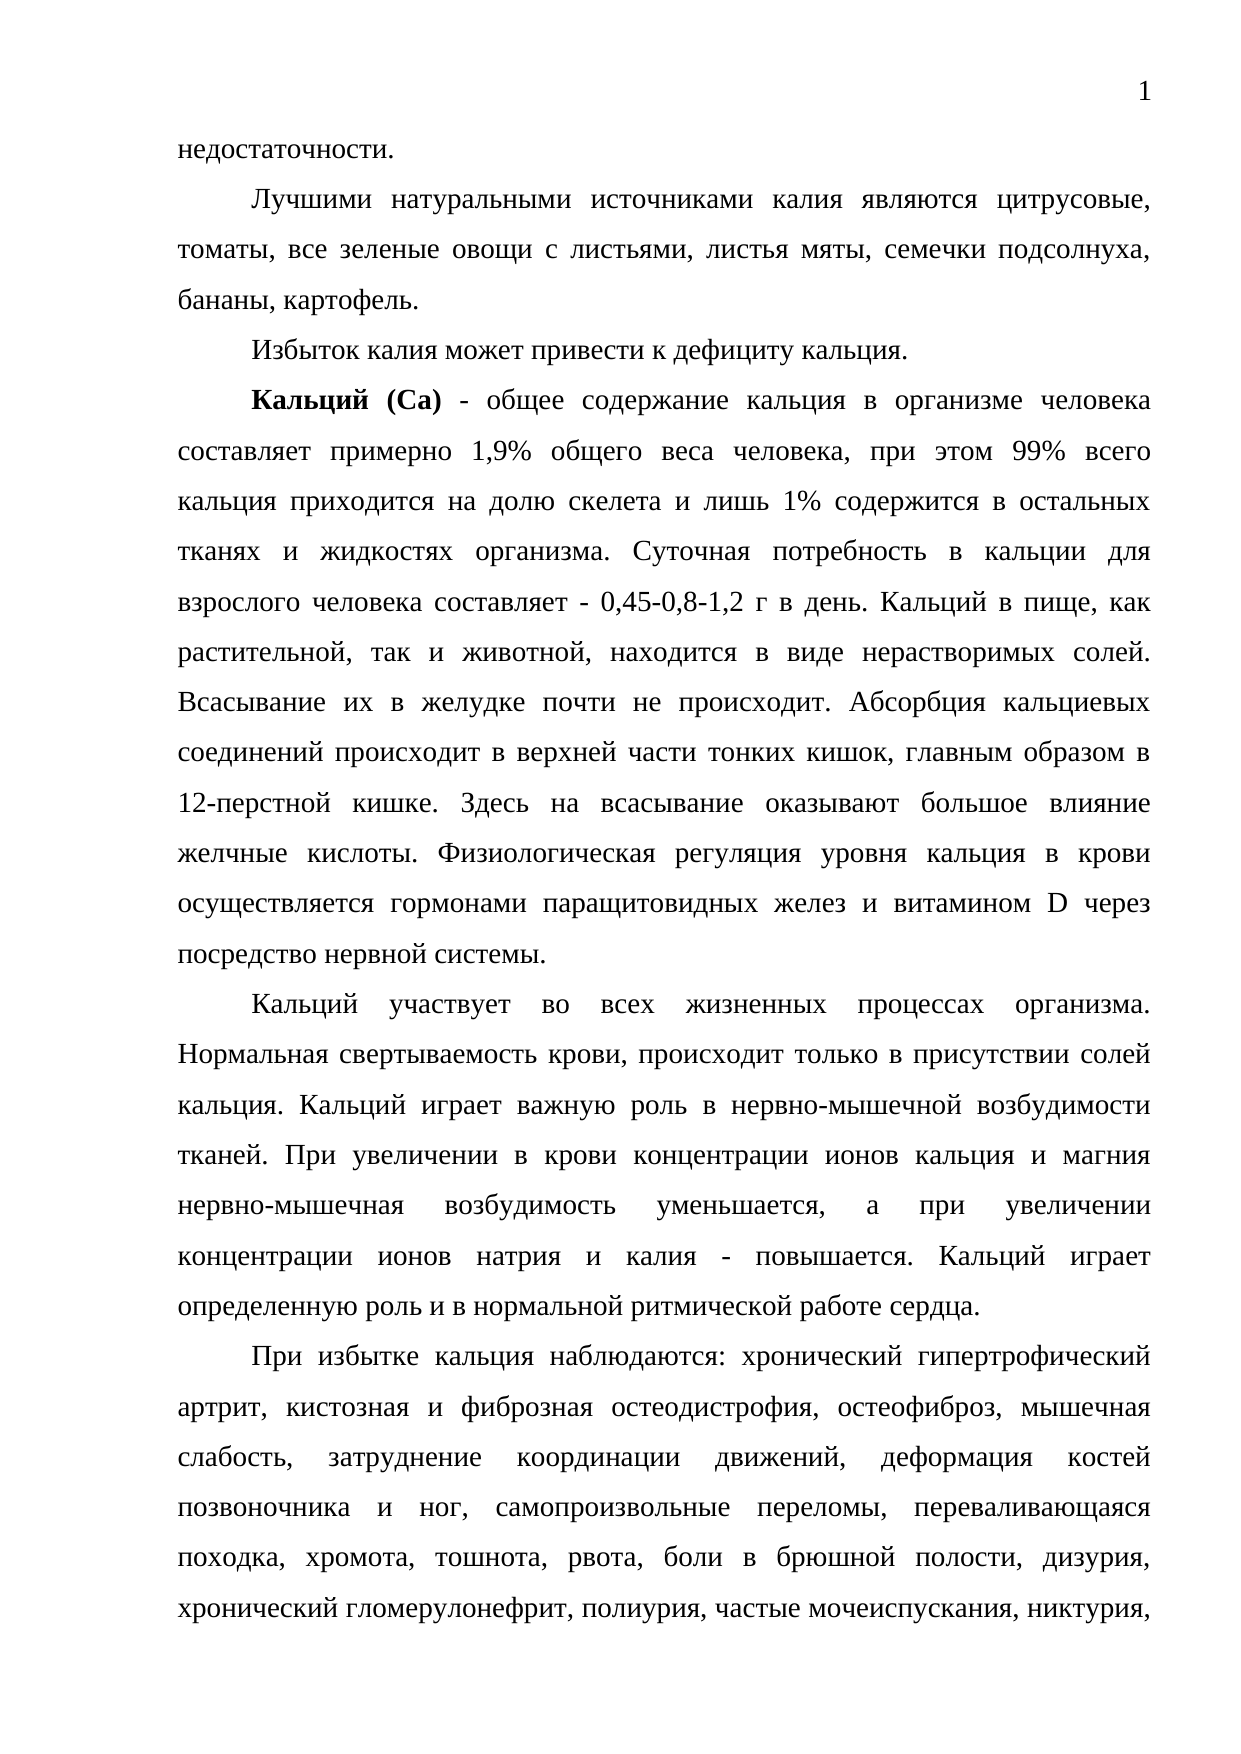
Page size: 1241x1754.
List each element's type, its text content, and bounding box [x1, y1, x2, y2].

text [177, 1338, 1152, 1623]
text Кальций участвует во всех жизненных процессах организма. Нормальная свертываемость крови, происходит только в присутствии солей кальция. Кальций играет важную роль в нервно-мышечной возбудимости тканей. При увеличении в крови концентрации ионов кальция и магния нервно-мышечная возбудимость уменьшается, а при увеличении концентрации ионов натрия и калия - повышается. Кальций играет определенную роль и в нормальной ритмической работе сердца. [177, 986, 1152, 1322]
text Кальций (Ca) - общее содержание кальция в организме человека составляет примерно 1,9% общего веса человека, при этом 99% всего кальция приходится на долю скелета и лишь 1% содержится в остальных тканях и жидкостях организма. Суточная потребность в кальции для взрослого человека составляет - 0,45-0,8-1,2 г в день. Кальций в пище, как растительной, так и животной, находится в виде нерастворимых солей. Всасывание их в желудке почти не происходит. Абсорбция кальциевых соединений происходит в верхней части тонких кишок, главным образом в 12-перстной кишке. Здесь на всасывание оказывают большое влияние желчные кислоты. Физиологическая регуляция уровня кальция в крови осуществляется гормонами паращитовидных желез и витамином D через посредство нервной системы. [177, 382, 1152, 969]
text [177, 131, 1152, 164]
text Избыток калия может привести к дефициту кальция. [177, 332, 1152, 366]
text Лучшими натуральными источниками калия являются цитрусовые, томаты, все зеленые овощи с листьями, листья мяты, семечки подсолнуха, бананы, картофель. [177, 181, 1152, 315]
